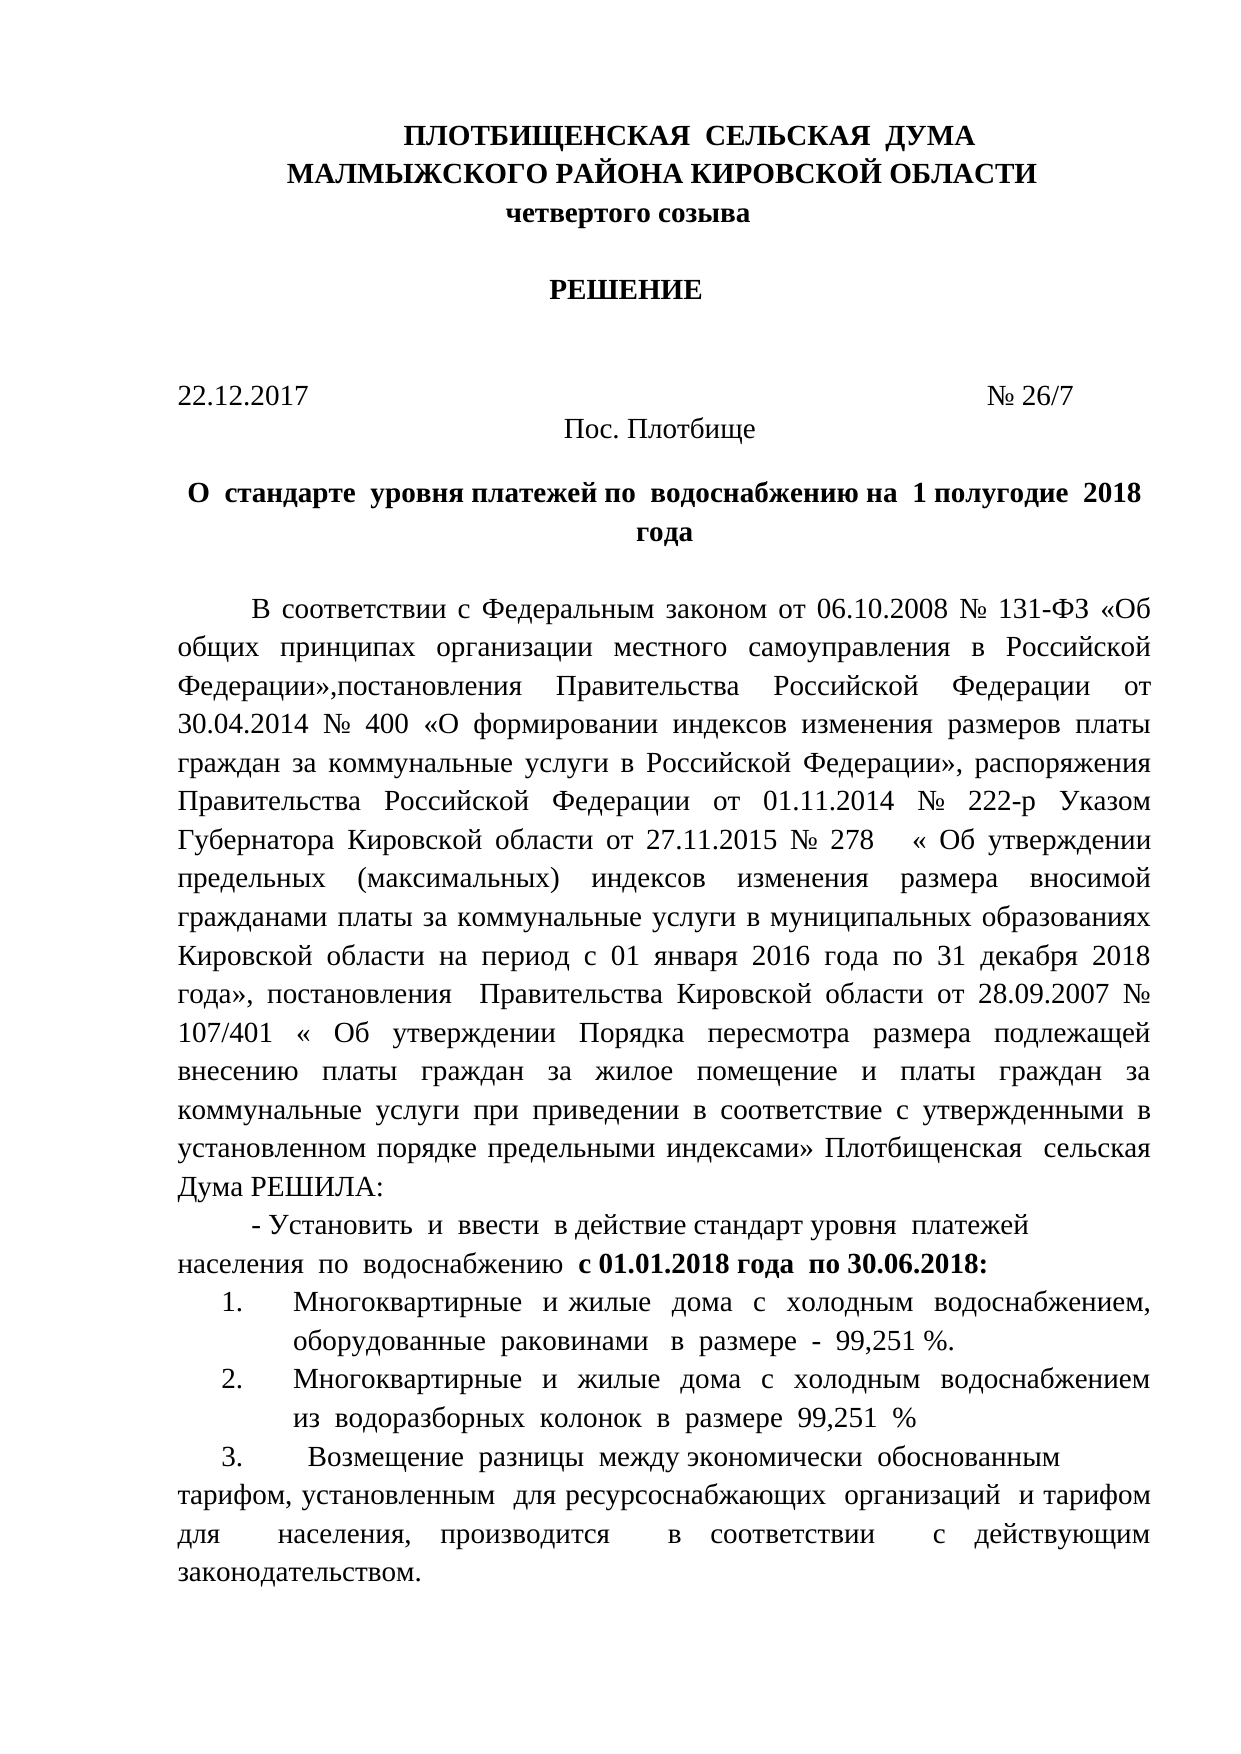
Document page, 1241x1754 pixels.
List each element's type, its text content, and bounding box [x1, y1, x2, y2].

subtitle Пос. Плотбище [177, 411, 1152, 445]
text четвертого созыва [177, 195, 1152, 229]
text МАЛМЫЖСКОГО РАЙОНА КИРОВСКОЙ ОБЛАСТИ [177, 157, 1152, 190]
text ПЛОТБИЩЕНСКАЯ СЕЛЬСКАЯ ДУМА [177, 118, 1152, 152]
text тарифом, установленным для ресурсоснабжающих организаций и тарифом для населения, производится в соответствии с действующим законодательством. [177, 1477, 1152, 1588]
text О стандарте уровня платежей по водоснабжению на 1 полугодие 2018 года [177, 475, 1152, 547]
list Многоквартирные и жилые дома с холодным водоснабжением из водоразборных колонок в размере 99,251 % [221, 1362, 1152, 1434]
text В соответствии с Федеральным законом от 06.10.2008 № 131-ФЗ «Об общих принципах организации местного самоуправления в Российской Федерации»,постановления Правительства Российской Федерации от 30.04.2014 № 400 «О формировании индексов изменения размеров платы граждан за коммунальные услуги в Российской Федерации», распоряжения Правительства Российской Федерации от 01.11.2014 № 222-р Указом Губернатора Кировской области от 27.11.2015 № 278 « Об утверждении предельных (максимальных) индексов изменения размера вносимой гражданами платы за коммунальные услуги в муниципальных образованиях Кировской области на период с 01 января 2016 года по 31 декабря 2018 года», постановления Правительства Кировской области от 28.09.2007 № 107/401 « Об утверждении Порядка пересмотра размера подлежащей внесению платы граждан за жилое помещение и платы граждан за коммунальные услуги при приведении в соответствие с утвержденными в установленном порядке предельными индексами» Плотбищенская сельская Дума РЕШИЛА: [177, 591, 1152, 1202]
text населения по водоснабжению с 01.01.2018 года по 30.06.2018: [177, 1246, 1152, 1279]
list Многоквартирные и жилые дома с холодным водоснабжением, оборудованные раковинами в размере - 99,251 %. [221, 1284, 1152, 1357]
subtitle РЕШЕНИЕ [177, 272, 1152, 306]
text - Установить и ввести в действие стандарт уровня платежей [177, 1207, 1152, 1241]
subtitle 22.12.2017 № 26/7 [177, 378, 1152, 411]
list Возмещение разницы между экономически обоснованным [221, 1439, 1152, 1472]
